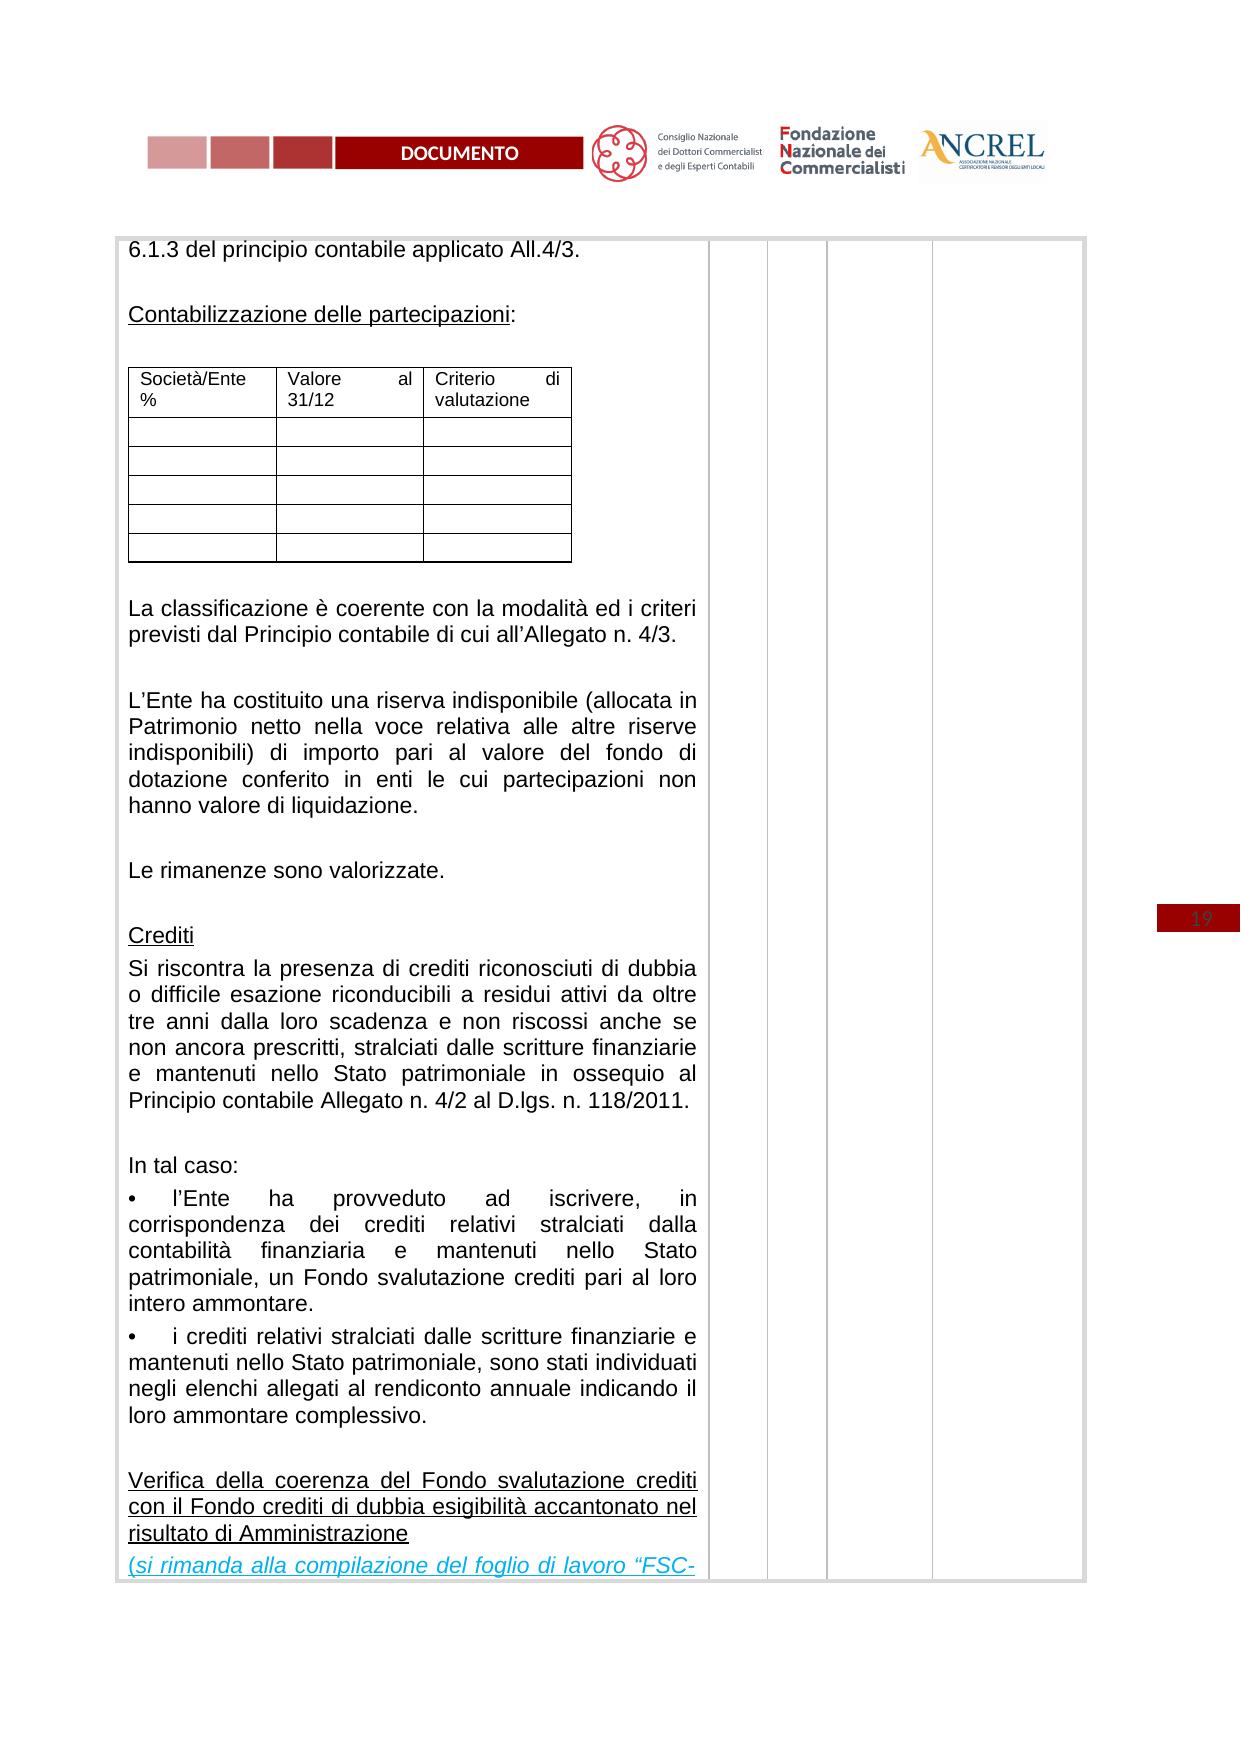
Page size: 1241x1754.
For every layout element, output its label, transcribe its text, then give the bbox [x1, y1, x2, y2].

table_cell [768, 241, 826, 1578]
picture [591, 125, 764, 182]
table_cell [710, 241, 767, 1578]
picture [780, 126, 905, 174]
picture [917, 120, 1048, 183]
table_cell [933, 241, 1082, 1578]
table_cell [828, 241, 932, 1578]
